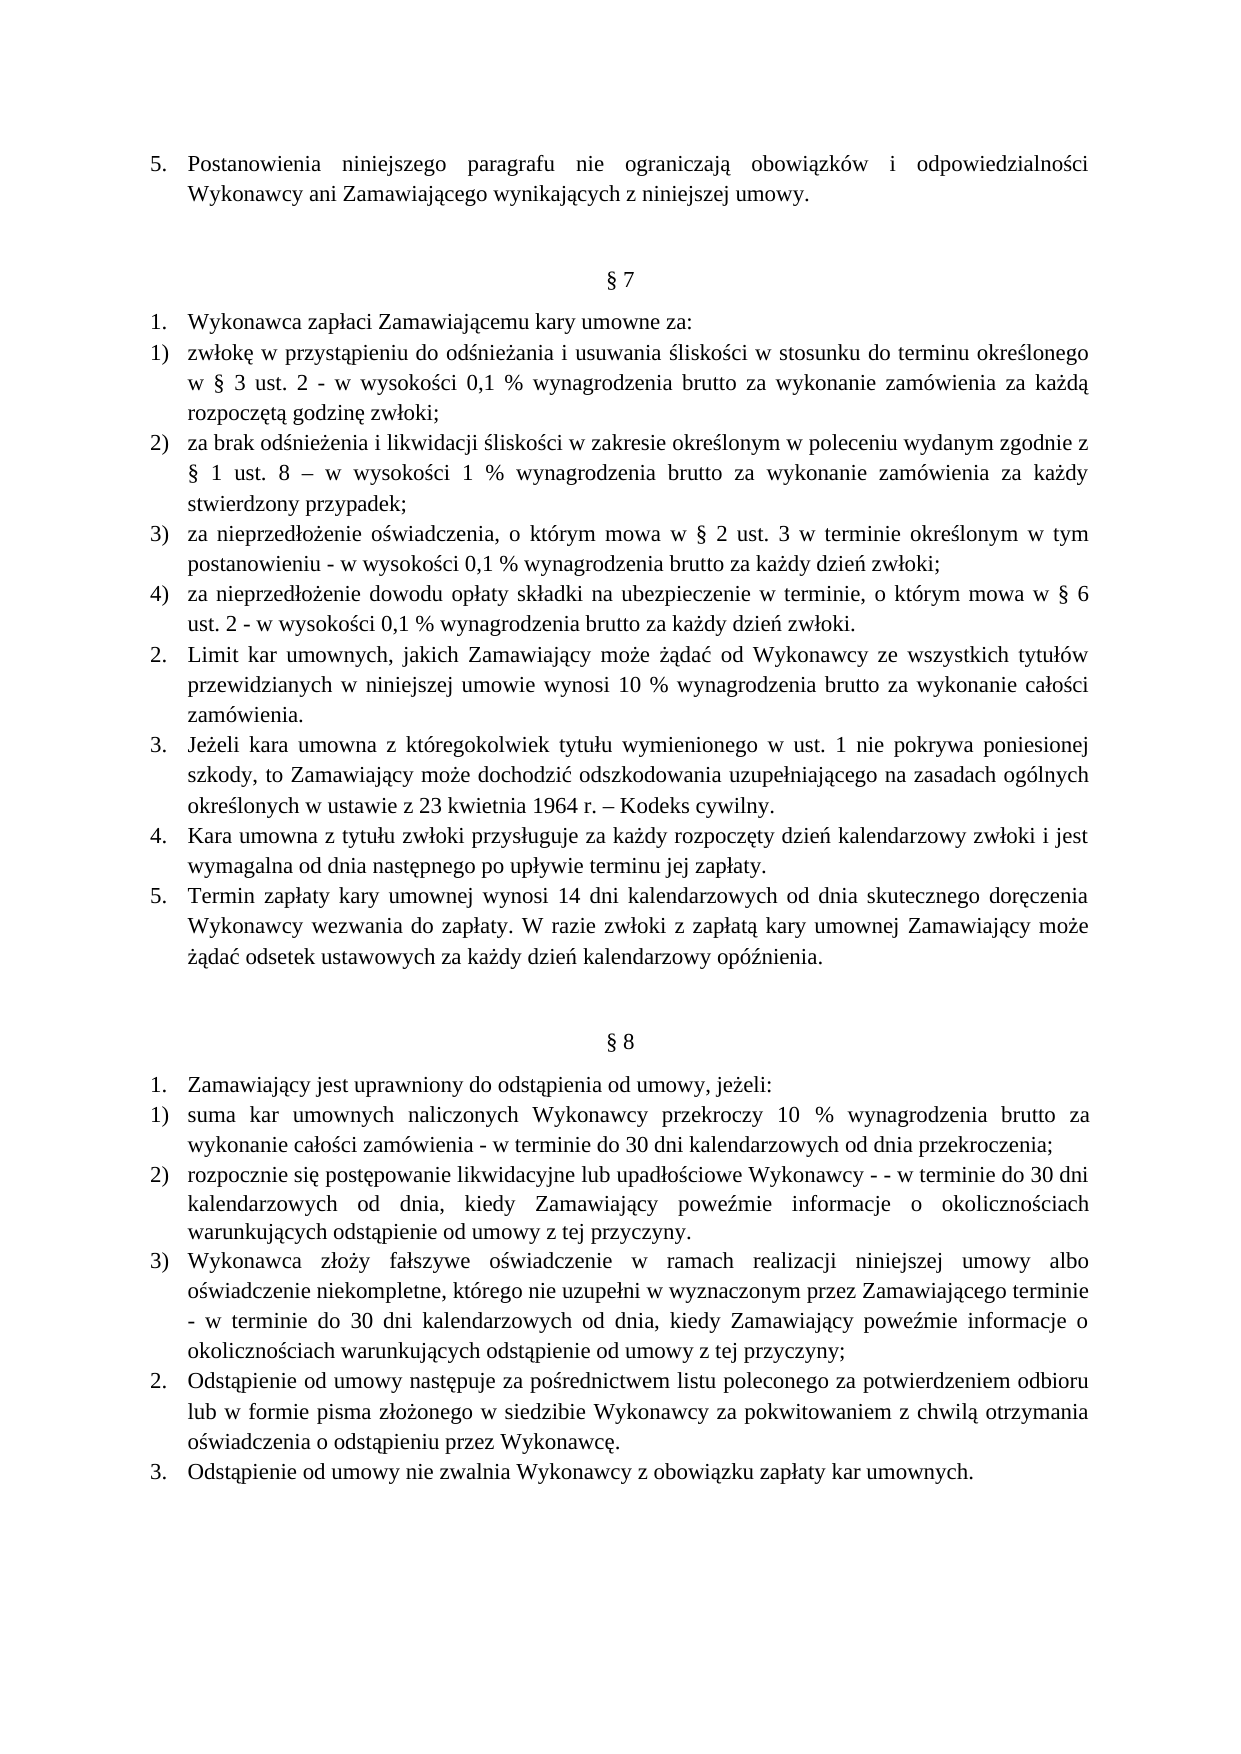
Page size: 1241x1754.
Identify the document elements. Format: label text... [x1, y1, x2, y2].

list Kara umowna z tytułu zwłoki przysługuje za każdy rozpoczęty dzień kalendarzowy zwłoki i jest wymagalna od dnia następnego po upływie terminu jej zapłaty. [150, 822, 1090, 878]
list za nieprzedłożenie oświadczenia, o którym mowa w § 2 ust. 3 w terminie określonym w tym postanowieniu - w wysokości 0,1 % wynagrodzenia brutto za każdy dzień zwłoki; [150, 520, 1090, 576]
list Odstąpienie od umowy następuje za pośrednictwem listu poleconego za potwierdzeniem odbioru lub w formie pisma złożonego w siedzibie Wykonawcy za pokwitowaniem z chwilą otrzymania oświadczenia o odstąpieniu przez Wykonawcę. [150, 1368, 1090, 1454]
list za nieprzedłożenie dowodu opłaty składki na ubezpieczenie w terminie, o którym mowa w § 6 ust. 2 - w wysokości 0,1 % wynagrodzenia brutto za każdy dzień zwłoki. [150, 580, 1090, 637]
list suma kar umownych naliczonych Wykonawcy przekroczy 10 % wynagrodzenia brutto za wykonanie całości zamówienia - w terminie do 30 dni kalendarzowych od dnia przekroczenia; [150, 1101, 1090, 1158]
list Termin zapłaty kary umownej wynosi 14 dni kalendarzowych od dnia skutecznego doręczenia Wykonawcy wezwania do zapłaty. W razie zwłoki z zapłatą kary umownej Zamawiający może żądać odsetek ustawowych za każdy dzień kalendarzowy opóźnienia. [150, 882, 1090, 969]
list Limit kar umownych, jakich Zamawiający może żądać od Wykonawcy ze wszystkich tytułów przewidzianych w niniejszej umowie wynosi 10 % wynagrodzenia brutto za wykonanie całości zamówienia. [150, 641, 1090, 727]
list Wykonawca zapłaci Zamawiającemu kary umowne za: [150, 308, 1090, 335]
list Jeżeli kara umowna z któregokolwiek tytułu wymienionego w ust. 1 nie pokrywa poniesionej szkody, to Zamawiający może dochodzić odszkodowania uzupełniającego na zasadach ogólnych określonych w ustawie z 23 kwietnia 1964 r. – Kodeks cywilny. [150, 731, 1090, 818]
list za brak odśnieżenia i likwidacji śliskości w zakresie określonym w poleceniu wydanym zgodnie z § 1 ust. 8 – w wysokości 1 % wynagrodzenia brutto za wykonanie zamówienia za każdy stwierdzony przypadek; [150, 429, 1090, 516]
text § 8 [150, 1028, 1090, 1054]
list Postanowienia niniejszego paragrafu nie ograniczają obowiązków i odpowiedzialności Wykonawcy ani Zamawiającego wynikających z niniejszej umowy. [150, 150, 1090, 207]
text § 7 [150, 266, 1090, 292]
list Zamawiający jest uprawniony do odstąpienia od umowy, jeżeli: [150, 1071, 1090, 1097]
list zwłokę w przystąpieniu do odśnieżania i usuwania śliskości w stosunku do terminu określonego w § 3 ust. 2 - w wysokości 0,1 % wynagrodzenia brutto za wykonanie zamówienia za każdą rozpoczętą godzinę zwłoki; [150, 338, 1090, 425]
list Wykonawca złoży fałszywe oświadczenie w ramach realizacji niniejszej umowy albo oświadczenie niekompletne, którego nie uzupełni w wyznaczonym przez Zamawiającego terminie - w terminie do 30 dni kalendarzowych od dnia, kiedy Zamawiający poweźmie informacje o okolicznościach warunkujących odstąpienie od umowy z tej przyczyny; [150, 1247, 1090, 1364]
list Odstąpienie od umowy nie zwalnia Wykonawcy z obowiązku zapłaty kar umownych. [150, 1458, 1090, 1484]
list rozpocznie się postępowanie likwidacyjne lub upadłościowe Wykonawcy - - w terminie do 30 dni kalendarzowych od dnia, kiedy Zamawiający poweźmie informacje o okolicznościach warunkujących odstąpienie od umowy z tej przyczyny. [150, 1161, 1090, 1245]
